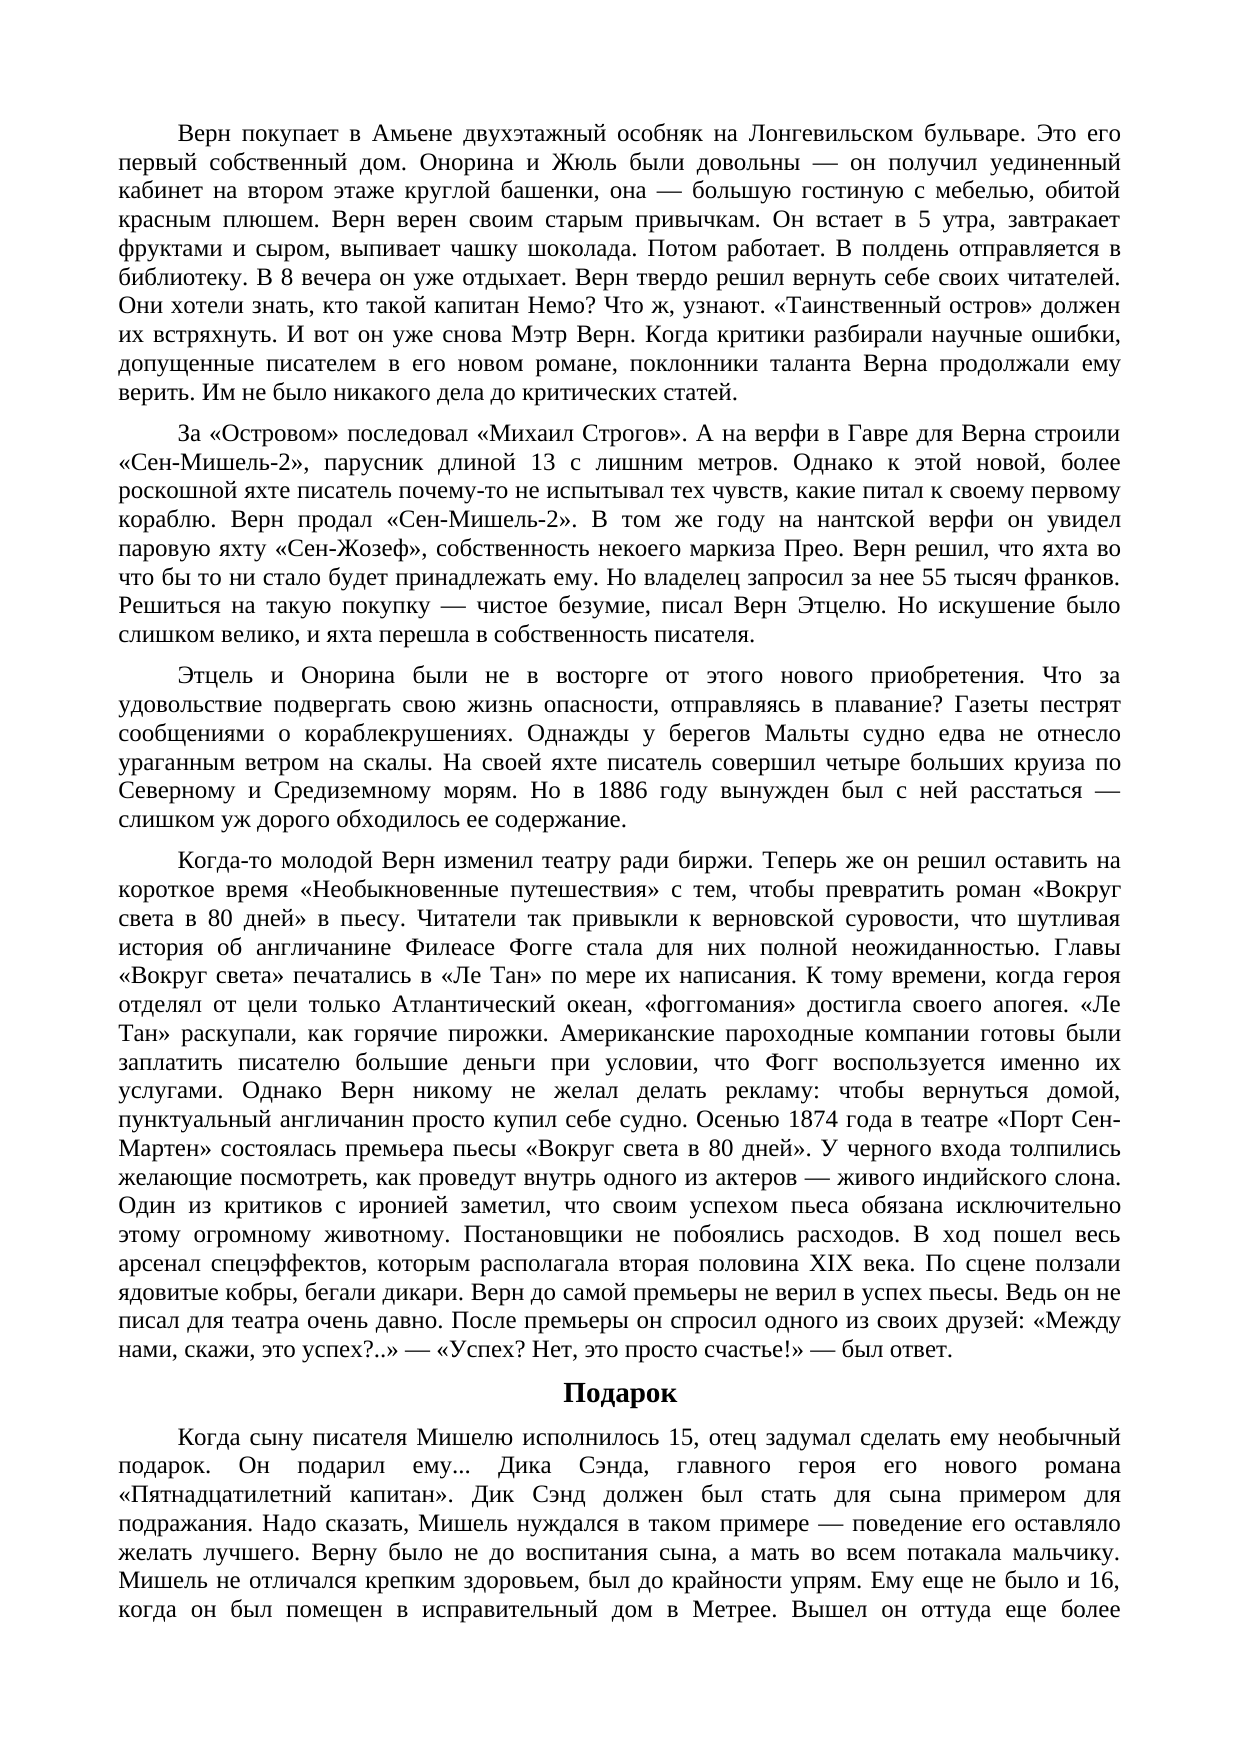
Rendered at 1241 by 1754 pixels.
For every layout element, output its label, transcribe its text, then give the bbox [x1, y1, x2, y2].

text Верн покупает в Амьене двухэтажный особняк на Лонгевильском бульваре. Это его первый собственный дом. Онорина и Жюль были довольны — он получил уединенный кабинет на втором этаже круглой башенки, она — большую гостиную с мебелью, обитой красным плюшем. Верн верен своим старым привычкам. Он встает в 5 утра, завтракает фруктами и сыром, выпивает чашку шоколада. Потом работает. В полдень отправляется в библиотеку. В 8 вечера он уже отдыхает. Верн твердо решил вернуть себе своих читателей. Они хотели знать, кто такой капитан Немо? Что ж, узнают. «Таинственный остров» должен их встряхнуть. И вот он уже снова Мэтр Верн. Когда критики разбирали научные ошибки, допущенные писателем в его новом романе, поклонники таланта Верна продолжали ему верить. Им не было никакого дела до критических статей. [118, 118, 1122, 406]
text Этцель и Онорина были не в восторге от этого нового приобретения. Что за удовольствие подвергать свою жизнь опасности, отправляясь в плавание? Газеты пестрят сообщениями о кораблекрушениях. Однажды у берегов Мальты судно едва не отнесло ураганным ветром на скалы. На своей яхте писатель совершил четыре больших круиза по Северному и Средиземному морям. Но в 1886 году вынужден был с ней расстаться — слишком уж дорого обходилось ее содержание. [118, 661, 1122, 833]
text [118, 1422, 1122, 1623]
text Подарок [118, 1376, 1122, 1409]
text За «Островом» последовал «Михаил Строгов». А на верфи в Гавре для Верна строили «Сен-Мишель-2», парусник длиной 13 с лишним метров. Однако к этой новой, более роскошной яхте писатель почему-то не испытывал тех чувств, какие питал к своему первому кораблю. Верн продал «Сен-Мишель-2». В том же году на нантской верфи он увидел паровую яхту «Сен-Жозеф», собственность некоего маркиза Прео. Верн решил, что яхта во что бы то ни стало будет принадлежать ему. Но владелец запросил за нее 55 тысяч франков. Решиться на такую покупку — чистое безумие, писал Верн Этцелю. Но искушение было слишком велико, и яхта перешла в собственность писателя. [118, 418, 1122, 648]
text Когда-то молодой Верн изменил театру ради биржи. Теперь же он решил оставить на короткое время «Необыкновенные путешествия» с тем, чтобы превратить роман «Вокруг света в 80 дней» в пьесу. Читатели так привыкли к верновской суровости, что шутливая история об англичанине Филеасе Фогге стала для них полной неожиданностью. Главы «Вокруг света» печатались в «Ле Тан» по мере их написания. К тому времени, когда героя отделял от цели только Атлантический океан, «фоггомания» достигла своего апогея. «Ле Тан» раскупали, как горячие пирожки. Американские пароходные компании готовы были заплатить писателю большие деньги при условии, что Фогг воспользуется именно их услугами. Однако Верн никому не желал делать рекламу: чтобы вернуться домой, пунктуальный англичанин просто купил себе судно. Осенью 1874 года в театре «Порт Сен-Мартен» состоялась премьера пьесы «Вокруг света в 80 дней». У черного входа толпились желающие посмотреть, как проведут внутрь одного из актеров — живого индийского слона. Один из критиков с иронией заметил, что своим успехом пьеса обязана исключительно этому огромному животному. Постановщики не побоялись расходов. В ход пошел весь арсенал спецэффектов, которым располагала вторая половина XIX века. По сцене ползали ядовитые кобры, бегали дикари. Верн до самой премьеры не верил в успех пьесы. Ведь он не писал для театра очень давно. После премьеры он спросил одного из своих друзей: «Между нами, скажи, это успех?..» — «Успех? Нет, это просто счастье!» — был ответ. [118, 846, 1122, 1363]
